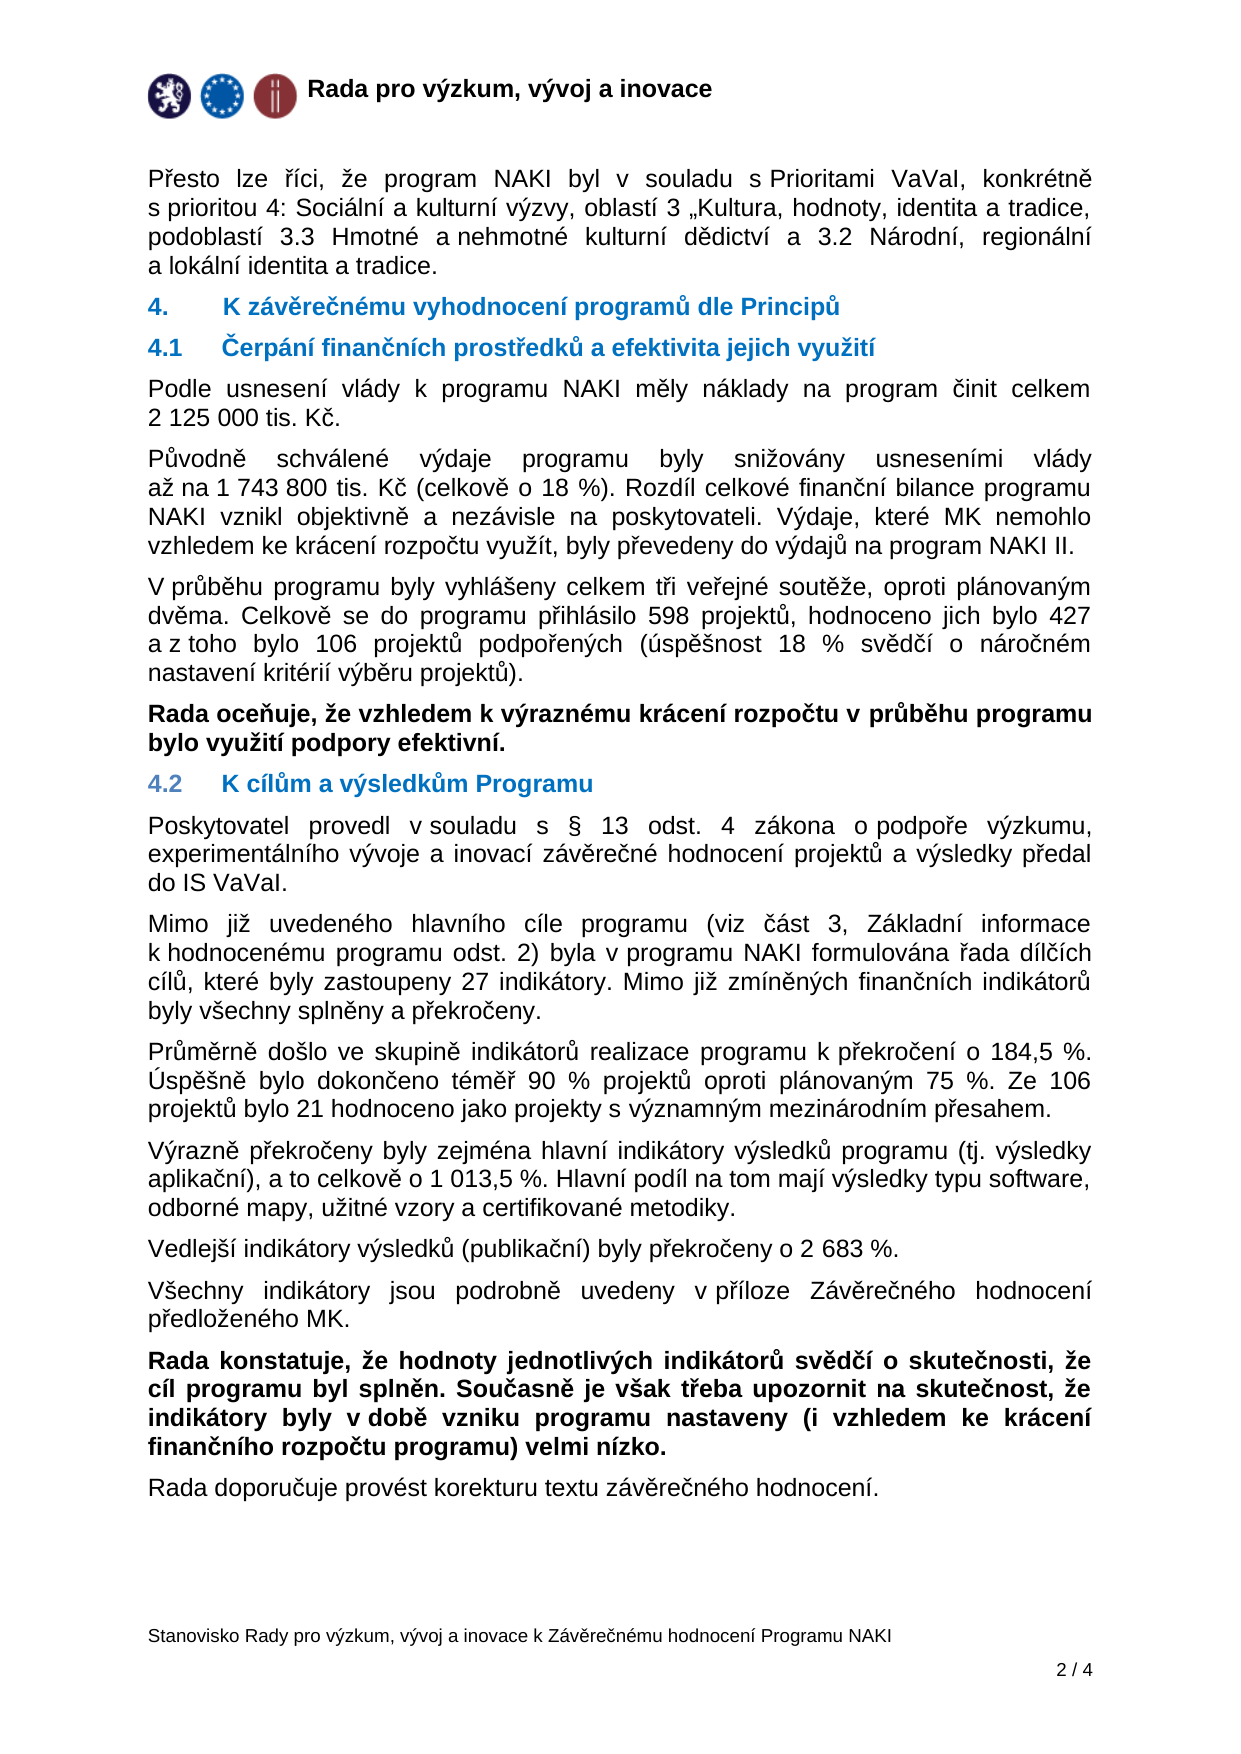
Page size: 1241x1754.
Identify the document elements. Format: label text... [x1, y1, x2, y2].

subtitle 4.2 K cílům a výsledkům Programu [148, 769, 1093, 798]
subtitle 4.1 Čerpání finančních prostředků a efektivita jejich využití [148, 333, 1093, 362]
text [148, 164, 1093, 279]
text Podle usnesení vlády k programu NAKI měly náklady na program činit celkem 2 125 000 tis. Kč. [148, 374, 1093, 432]
text Mimo již uvedeného hlavního cíle programu (viz část 3, Základní informace k hodnocenému programu odst. 2) byla v programu NAKI formulována řada dílčích cílů, které byly zastoupeny 27 indikátory. Mimo již zmíněných finančních indikátorů byly všechny splněny a překročeny. [148, 909, 1093, 1024]
text Všechny indikátory jsou podrobně uvedeny v příloze Závěrečného hodnocení předloženého MK. [148, 1276, 1093, 1333]
text Původně schválené výdaje programu byly snižovány usneseními vlády až na 1 743 800 tis. Kč (celkově o 18 %). Rozdíl celkové finanční bilance programu NAKI vznikl objektivně a nezávisle na poskytovateli. Výdaje, které MK nemohlo vzhledem ke krácení rozpočtu využít, byly převedeny do výdajů na program NAKI II. [148, 444, 1093, 559]
text Průměrně došlo ve skupině indikátorů realizace programu k překročení o 184,5 %. Úspěšně bylo dokončeno téměř 90 % projektů oproti plánovaným 75 %. Ze 106 projektů bylo 21 hodnoceno jako projekty s významným mezinárodním přesahem. [148, 1037, 1093, 1123]
text Poskytovatel provedl v souladu s § 13 odst. 4 zákona o podpoře výzkumu, experimentálního vývoje a inovací závěrečné hodnocení projektů a výsledky předal do IS VaVaI. [148, 811, 1093, 897]
text Rada oceňuje, že vzhledem k výraznému krácení rozpočtu v průběhu programu bylo využití podpory efektivní. [148, 699, 1093, 757]
picture [147, 73, 298, 120]
text Výrazně překročeny byly zejména hlavní indikátory výsledků programu (tj. výsledky aplikační), a to celkově o 1 013,5 %. Hlavní podíl na tom mají výsledky typu software, odborné mapy, užitné vzory a certifikované metodiky. [148, 1136, 1093, 1222]
text Rada doporučuje provést korekturu textu závěrečného hodnocení. [148, 1473, 1093, 1502]
text Vedlejší indikátory výsledků (publikační) byly překročeny o 2 683 %. [148, 1234, 1093, 1263]
subtitle K závěrečnému vyhodnocení programů dle Principů [148, 292, 1093, 321]
text Rada konstatuje, že hodnoty jednotlivých indikátorů svědčí o skutečnosti, že cíl programu byl splněn. Současně je však třeba upozornit na skutečnost, že indikátory byly v době vzniku programu nastaveny (i vzhledem ke krácení finančního rozpočtu programu) velmi nízko. [148, 1346, 1093, 1461]
text V průběhu programu byly vyhlášeny celkem tři veřejné soutěže, oproti plánovaným dvěma. Celkově se do programu přihlásilo 598 projektů, hodnoceno jich bylo 427 a z toho bylo 106 projektů podpořených (úspěšnost 18 % svědčí o náročném nastavení kritérií výběru projektů). [148, 572, 1093, 687]
